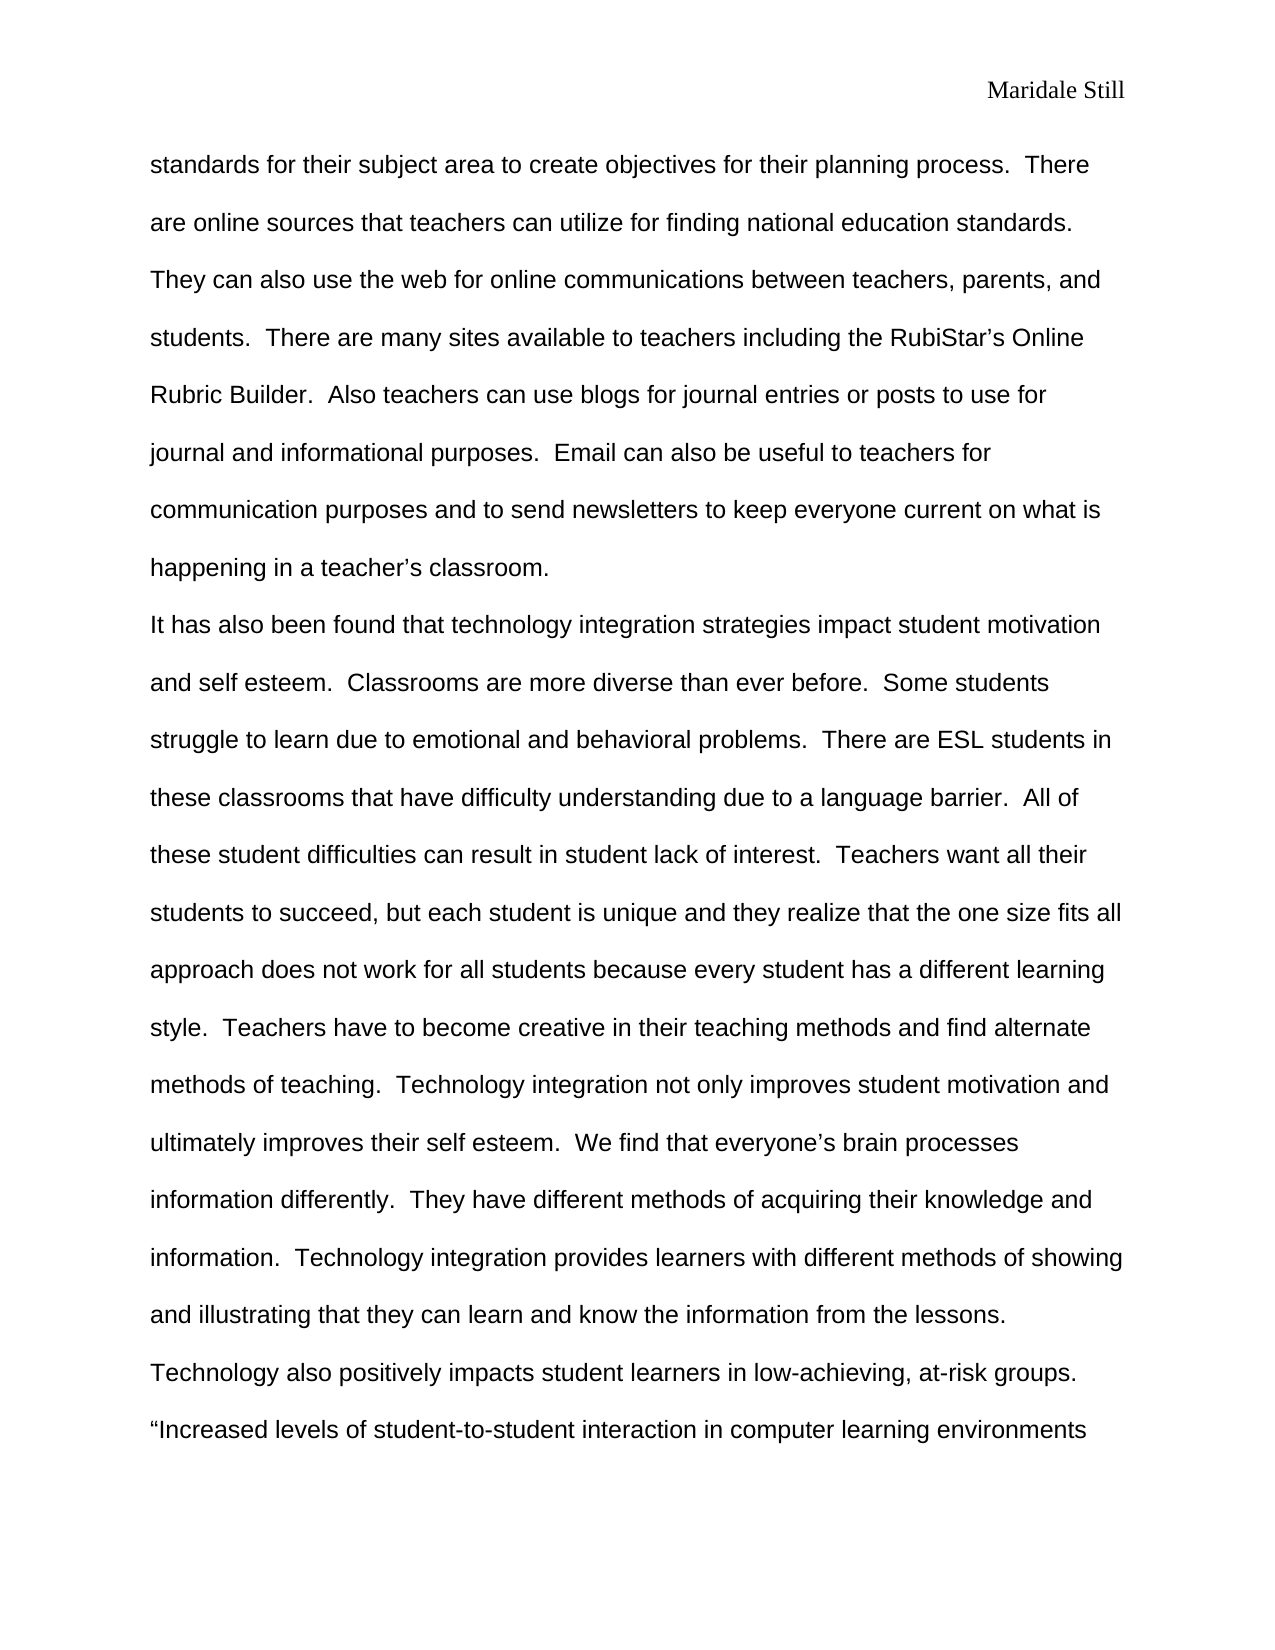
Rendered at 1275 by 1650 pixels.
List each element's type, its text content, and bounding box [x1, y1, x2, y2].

text It has also been found that technology integration strategies impact student motivation and self esteem. Classrooms are more diverse than ever before. Some students struggle to learn due to emotional and behavioral problems. There are ESL students in these classrooms that have difficulty understanding due to a language barrier. All of these student difficulties can result in student lack of interest. Teachers want all their students to succeed, but each student is unique and they realize that the one size fits all approach does not work for all students because every student has a different learning style. Teachers have to become creative in their teaching methods and find alternate methods of teaching. Technology integration not only improves student motivation and ultimately improves their self esteem. We find that everyone’s brain processes information differently. They have different methods of acquiring their knowledge and information. Technology integration provides learners with different methods of showing and illustrating that they can learn and know the information from the lessons. [150, 610, 1125, 1329]
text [150, 150, 1125, 581]
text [150, 1357, 1125, 1444]
